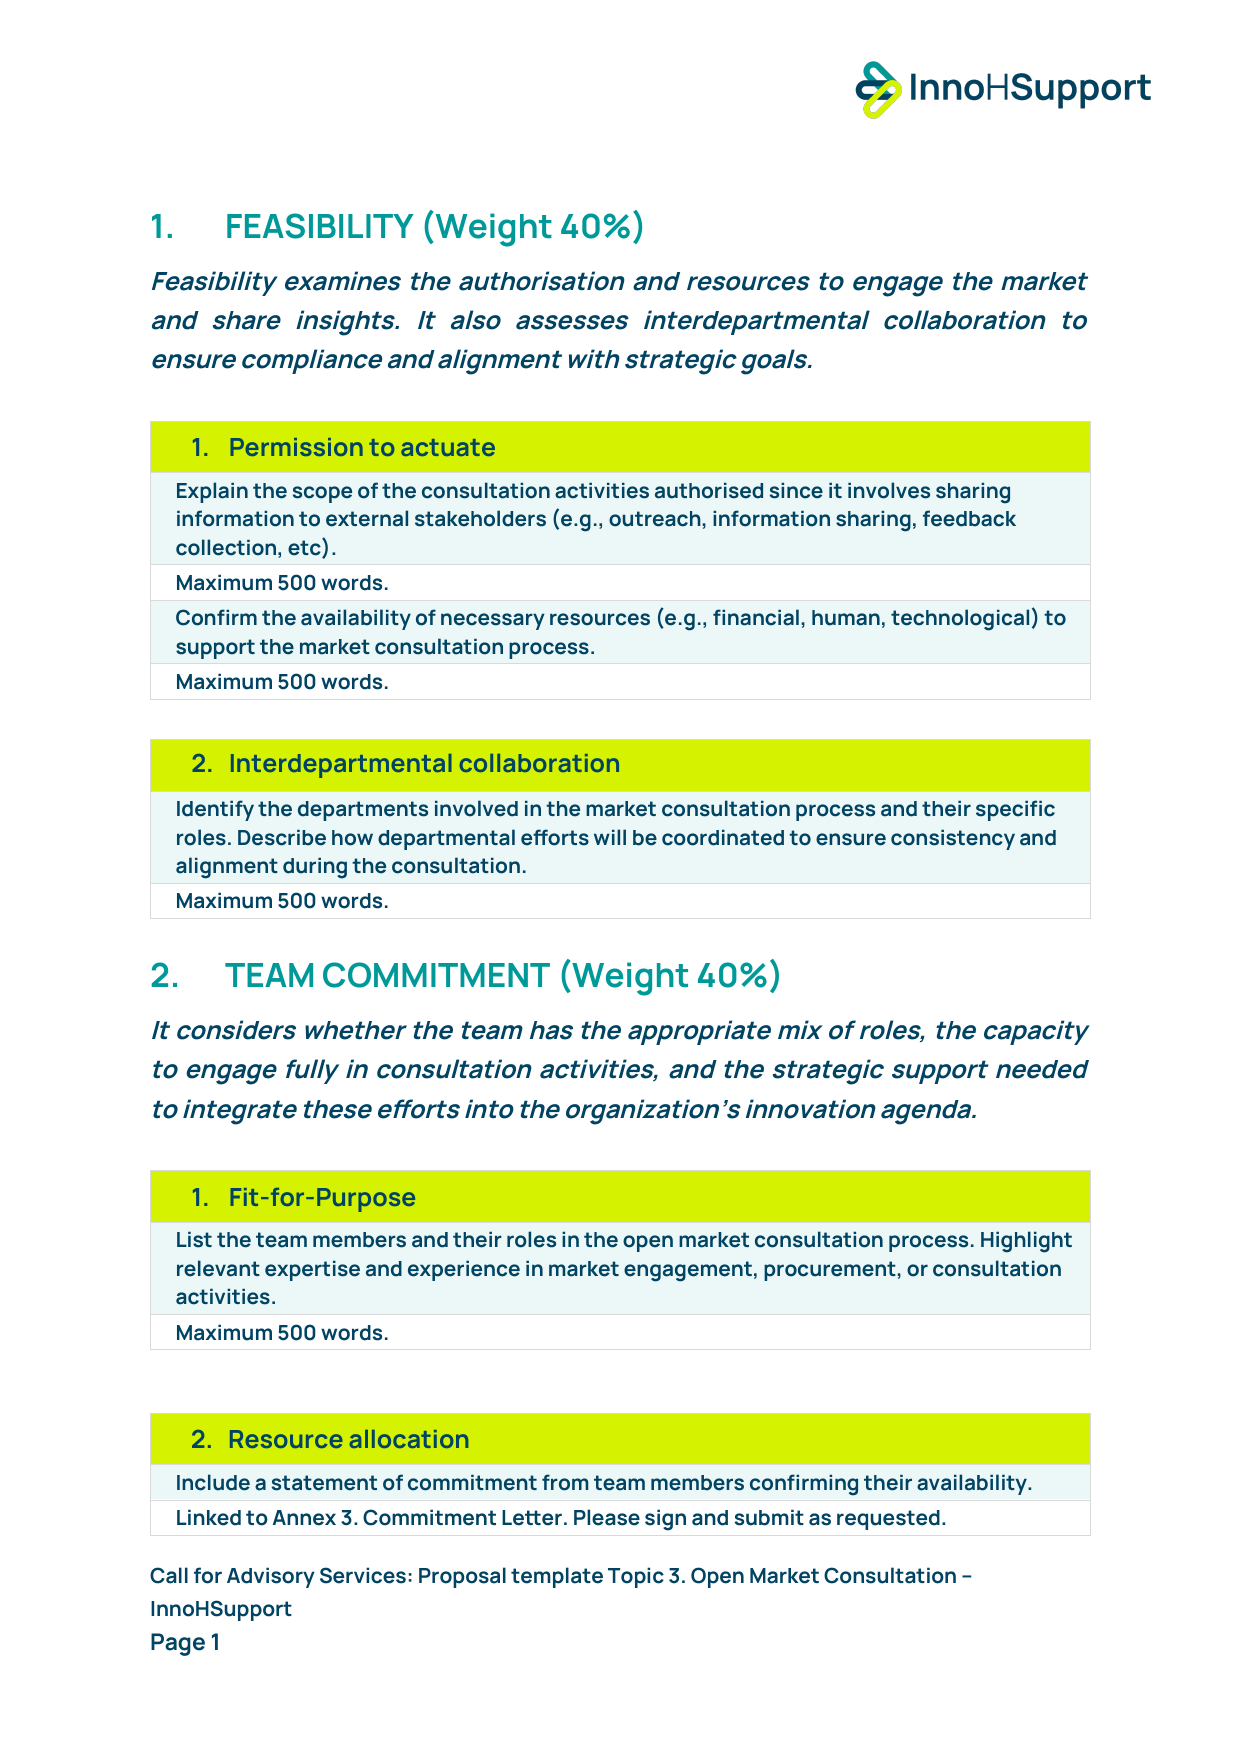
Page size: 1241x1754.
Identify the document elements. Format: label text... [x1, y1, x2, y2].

table_cell Explain the scope of the consultation activities authorised since it involves sharing information to external stakeholders (e.g., outreach, information sharing, feedback collection, etc). [151, 473, 1090, 564]
table_cell Identify the departments involved in the market consultation process and their specific roles. Describe how departmental efforts will be coordinated to ensure consistency and alignment during the consultation. [151, 792, 1090, 883]
table_cell Maximum 500 words. [151, 664, 1090, 699]
table_cell Maximum 500 words. [151, 565, 1090, 599]
table_header Fit-for-Purpose [151, 1171, 1090, 1222]
text Feasibility examines the authorisation and resources to engage the market and share insights. It also assesses interdepartmental collaboration to ensure compliance and alignment with strategic goals. [150, 263, 1090, 376]
table_header Interdepartmental collaboration [151, 740, 1090, 791]
table_header Permission to actuate [151, 422, 1090, 472]
table_cell Maximum 500 words. [151, 884, 1090, 918]
table_cell Confirm the availability of necessary resources (e.g., financial, human, technological) to support the market consultation process. [151, 601, 1090, 663]
table_cell Linked to Annex 3. Commitment Letter. Please sign and submit as requested. [151, 1501, 1090, 1535]
subtitle FEASIBILITY (Weight 40%) [150, 203, 1090, 248]
text It considers whether the team has the appropriate mix of roles, the capacity to engage fully in consultation activities, and the strategic support needed to integrate these efforts into the organization’s innovation agenda. [150, 1013, 1090, 1126]
table_cell Maximum 500 words. [151, 1315, 1090, 1349]
table_header Resource allocation [151, 1414, 1090, 1464]
subtitle TEAM COMMITMENT (Weight 40%) [150, 952, 1090, 998]
table_cell Include a statement of commitment from team members confirming their availability. [151, 1465, 1090, 1499]
table_cell List the team members and their roles in the open market consultation process. Highlight relevant expertise and experience in market engagement, procurement, or consultation activities. [151, 1223, 1090, 1314]
picture [837, 43, 1169, 137]
